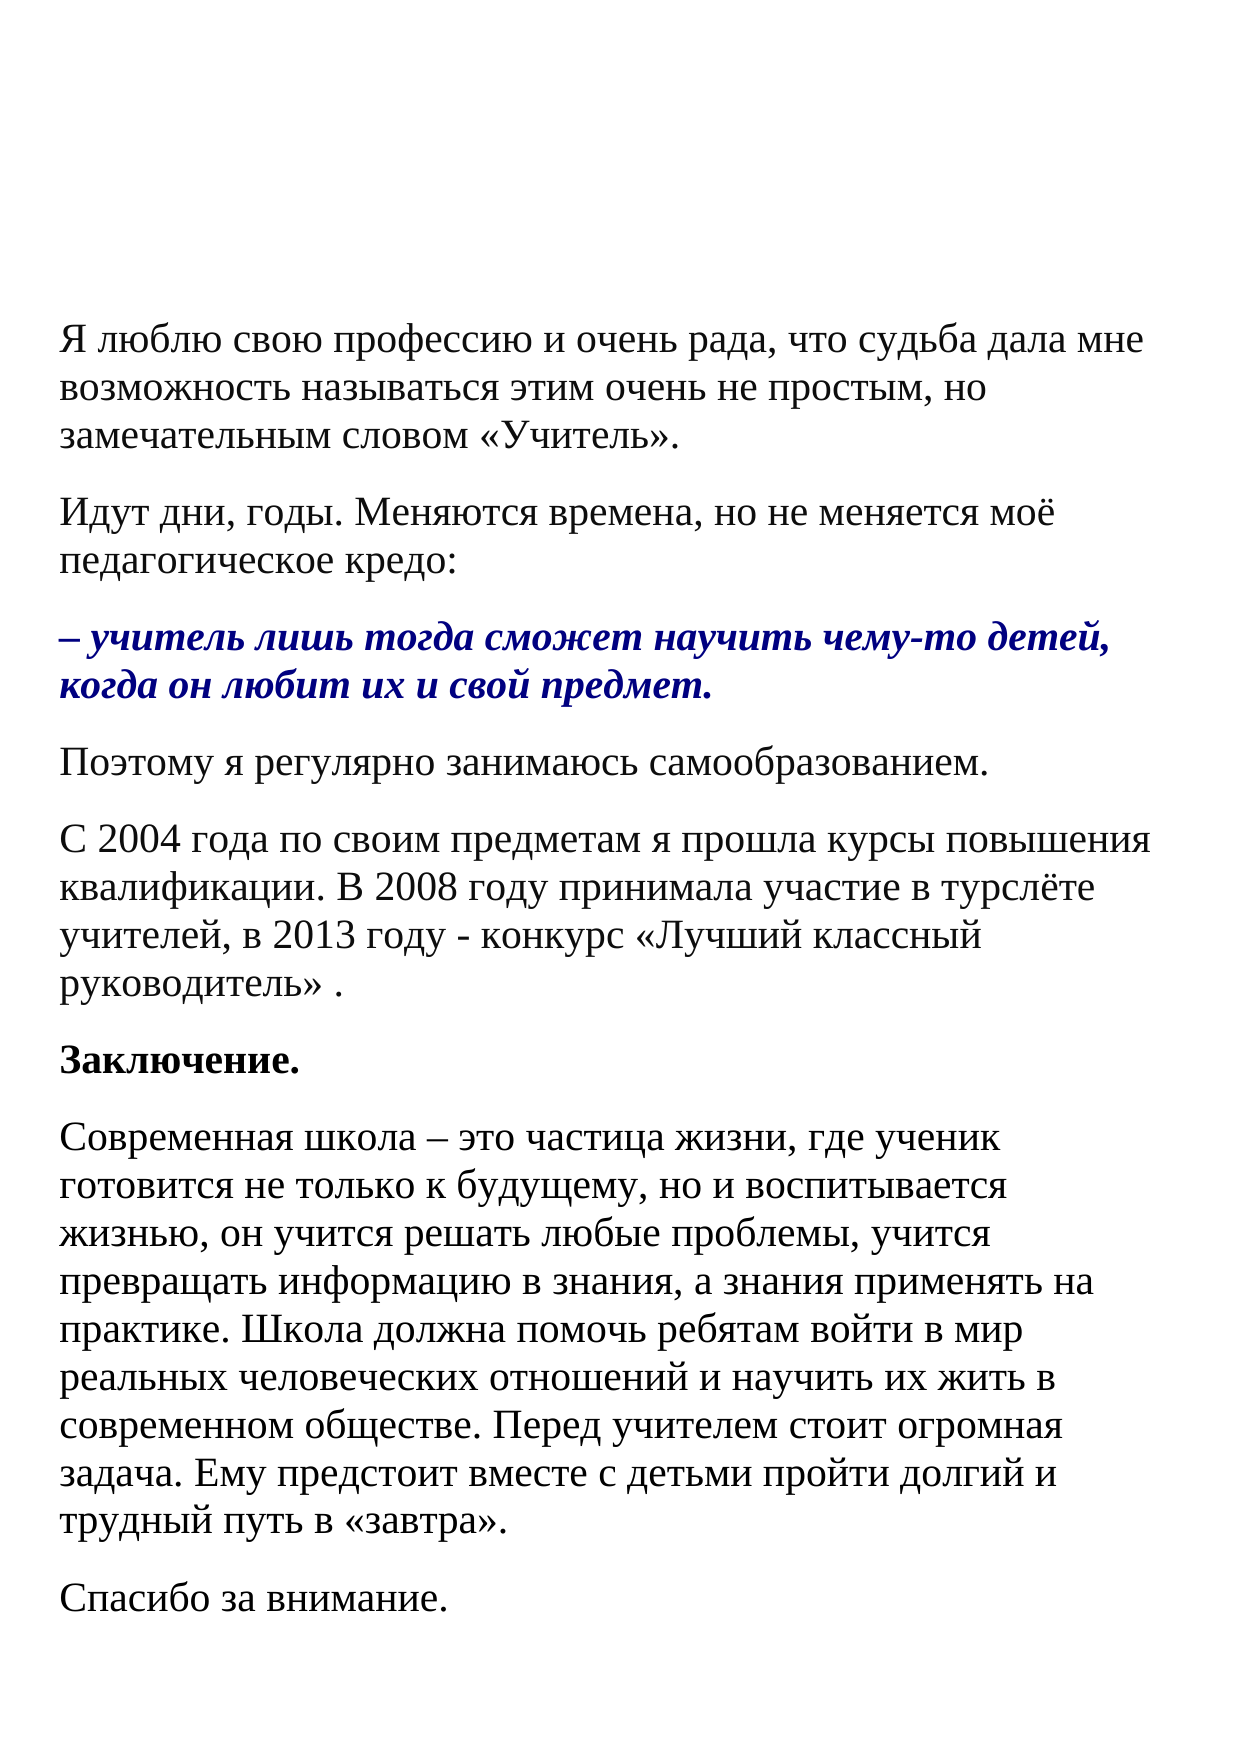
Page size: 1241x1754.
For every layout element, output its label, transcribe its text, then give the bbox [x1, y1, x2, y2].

text С 2004 года по своим предметам я прошла курсы повышения квалификации. В 2008 году принимала участие в турслёте учителей, в 2013 году - конкурс «Лучший классный руководитель» . [59, 814, 1152, 1005]
text Я люблю свою профессию и очень рада, что судьба дала мне возможность называться этим очень не простым, но замечательным словом «Учитель». [59, 266, 1152, 457]
text Заключение. [59, 1034, 1152, 1082]
text Современная школа – это частица жизни, где ученик готовится не только к будущему, но и воспитывается жизнью, он учится решать любые проблемы, учится превращать информацию в знания, а знания применять на практике. Школа должна помочь ребятам войти в мир реальных человеческих отношений и научить их жить в современном обществе. Перед учителем стоит огромная задача. Ему предстоит вместе с детьми пройти долгий и трудный путь в «завтра». [59, 1112, 1152, 1543]
text – учитель лишь тогда сможет научить чему-то детей, когда он любит их и свой предмет. [59, 612, 1152, 707]
text Спасибо за внимание. [59, 1572, 1152, 1620]
text Идут дни, годы. Меняются времена, но не меняется моё педагогическое кредо: [59, 487, 1152, 582]
text Поэтому я регулярно занимаюсь самообразованием. [59, 737, 1152, 784]
